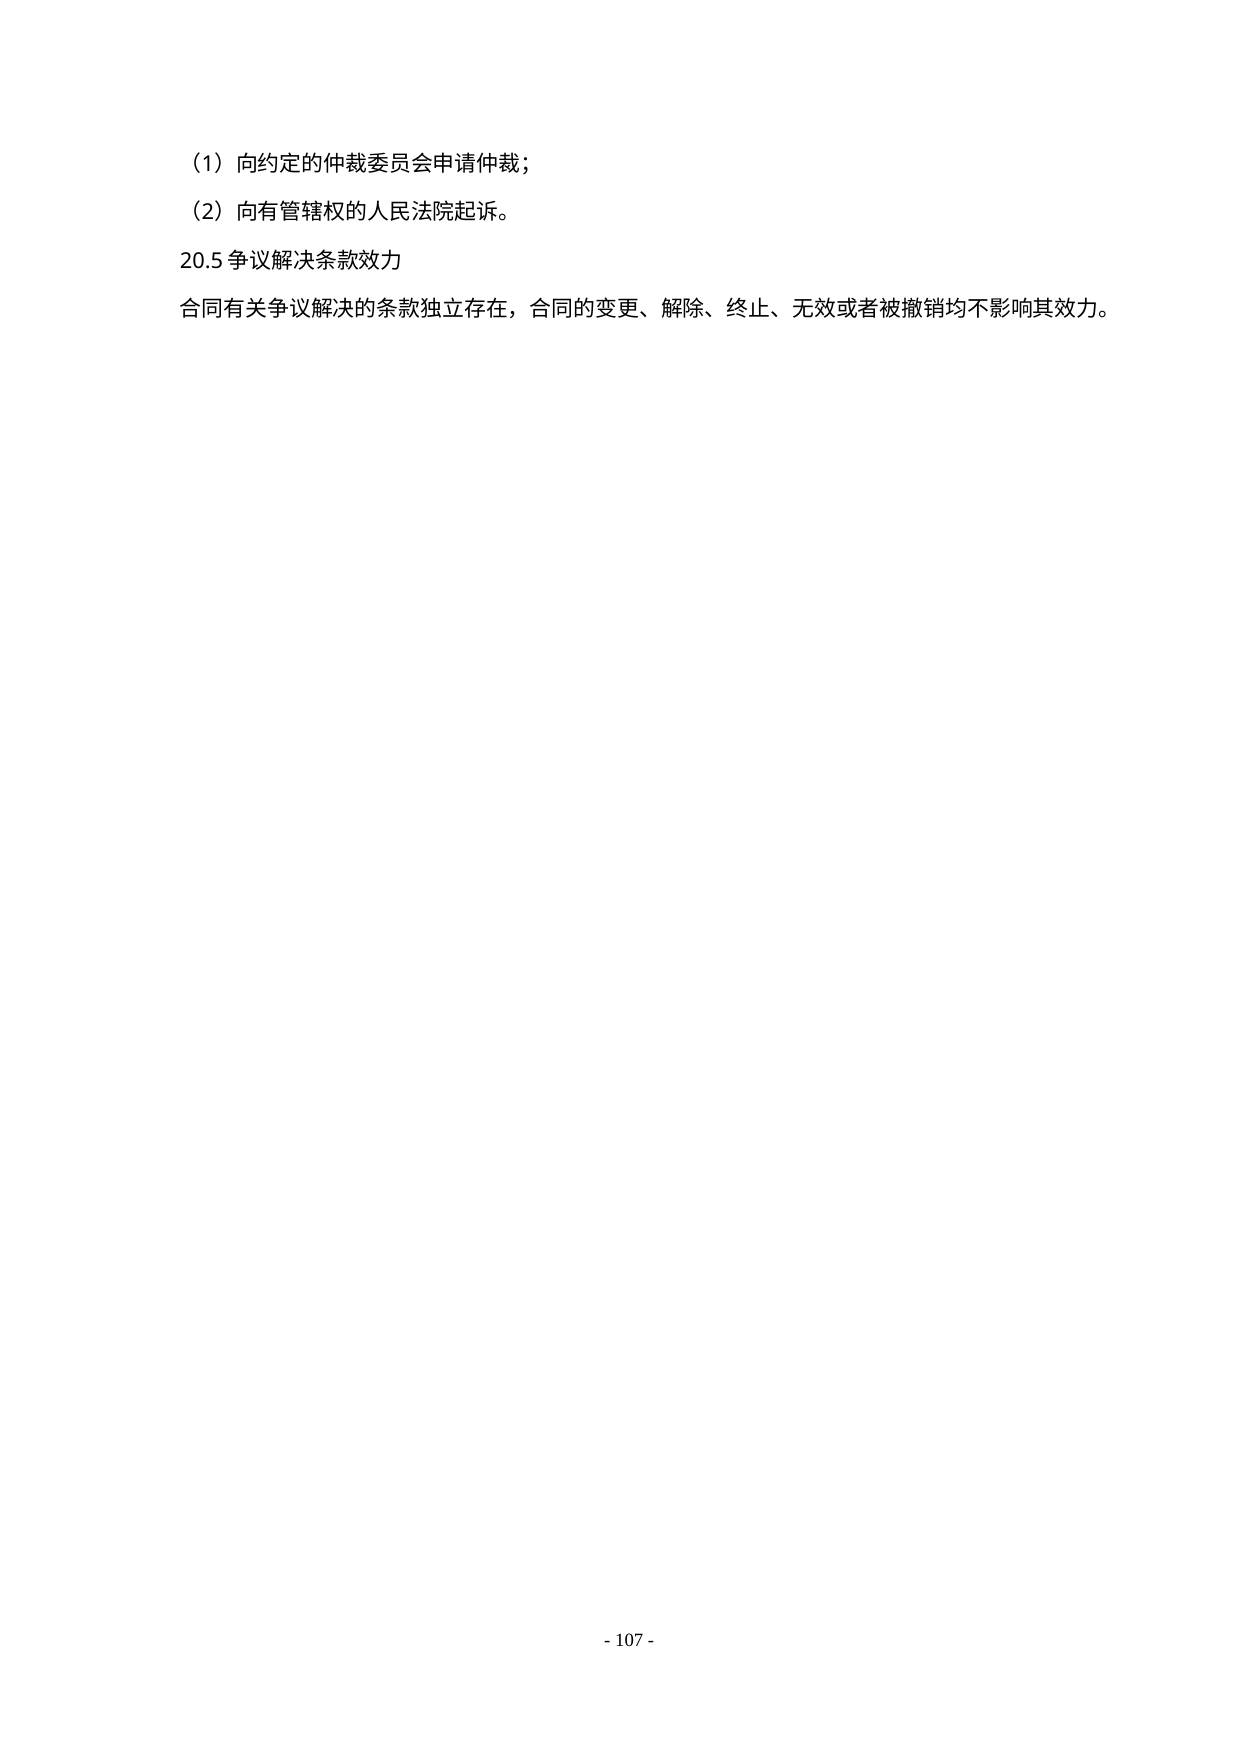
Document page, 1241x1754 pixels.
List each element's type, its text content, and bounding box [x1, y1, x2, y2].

subtitle 20.5争议解决条款效力 [136, 242, 1122, 275]
text 合同有关争议解决的条款独立存在，合同的变更、解除、终止、无效或者被撤销均不影响其效力。 [136, 291, 1122, 323]
text （1）向约定的仲裁委员会申请仲裁； [136, 146, 1122, 178]
text （2）向有管辖权的人民法院起诉。 [136, 194, 1122, 227]
